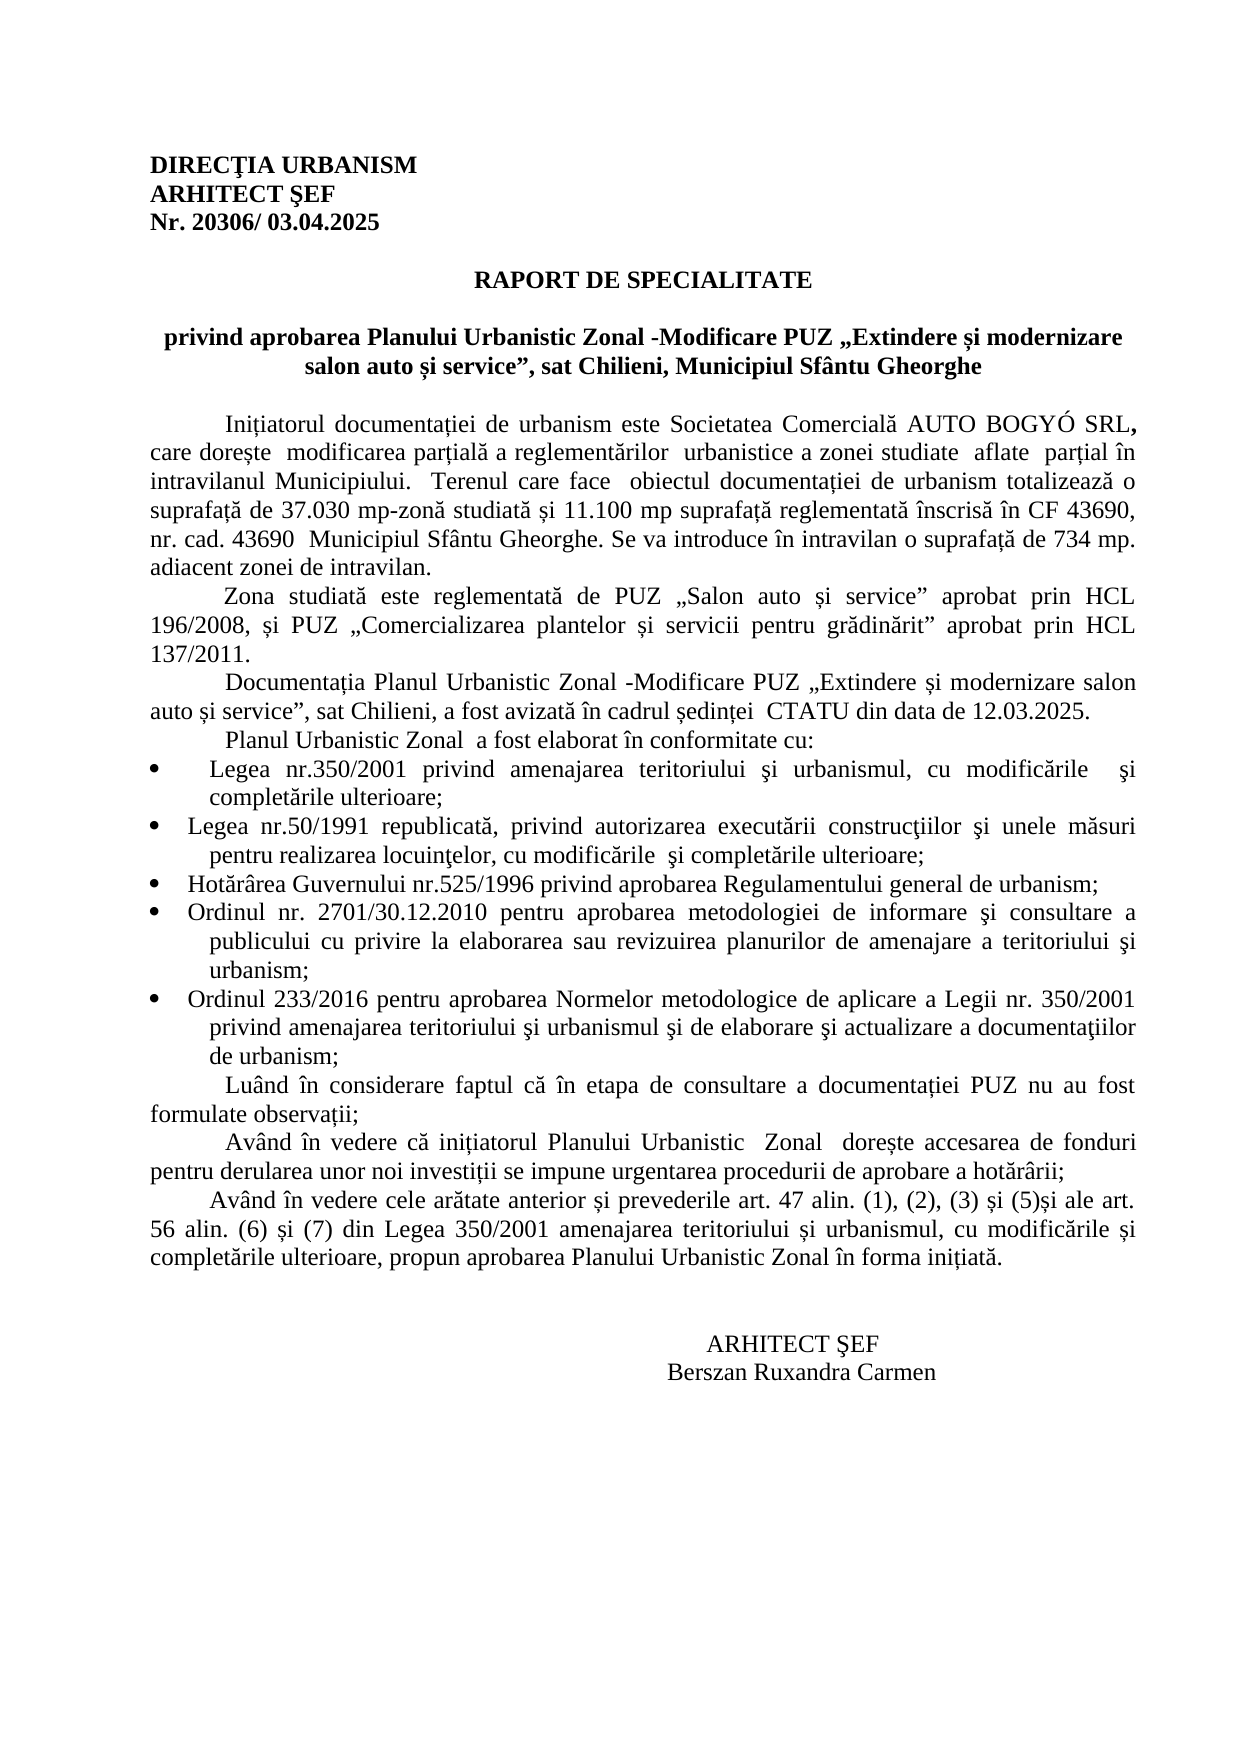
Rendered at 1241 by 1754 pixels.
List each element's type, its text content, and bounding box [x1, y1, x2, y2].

list Hotărârea Guvernului nr.525/1996 privind aprobarea Regulamentului general de urbanism; [150, 869, 1137, 897]
text Având în vedere cele arătate anterior și prevederile art. 47 alin. (1), (2), (3) și (5)și ale art. 56 alin. (6) și (7) din Legea 350/2001 amenajarea teritoriului și urbanismul, cu modificările și completările ulterioare, propun aprobarea Planului Urbanistic Zonal în forma inițiată. [150, 1185, 1137, 1271]
title DIRECŢIA URBANISM [150, 150, 1137, 179]
list Legea nr.50/1991 republicată, privind autorizarea executării construcţiilor şi unele măsuri pentru realizarea locuinţelor, cu modificările şi completările ulterioare; [150, 811, 1137, 869]
text Planul Urbanistic Zonal a fost elaborat în conformitate cu: [165, 725, 1137, 754]
title RAPORT DE SPECIALITATE [150, 265, 1137, 294]
subtitle ARHITECT ŞEF [150, 1329, 1137, 1357]
list Ordinul nr. 2701/30.12.2010 pentru aprobarea metodologiei de informare şi consultare a publicului cu privire la elaborarea sau revizuirea planurilor de amenajare a teritoriului şi urbanism; [150, 897, 1137, 984]
text Zona studiată este reglementată de PUZ „Salon auto și service” aprobat prin HCL 196/2008, și PUZ „Comercializarea plantelor și servicii pentru grădinărit” aprobat prin HCL 137/2011. [150, 581, 1137, 667]
text Inițiatorul documentației de urbanism este Societatea Comercială AUTO BOGYÓ SRL, care dorește modificarea parțială a reglementărilor urbanistice a zonei studiate aflate parțial în intravilanul Municipiului. Terenul care face obiectul documentației de urbanism totalizează o suprafață de 37.030 mp-zonă studiată și 11.100 mp suprafață reglementată înscrisă în CF 43690, nr. cad. 43690 Municipiul Sfântu Gheorghe. Se va introduce în intravilan o suprafață de 734 mp. adiacent zonei de intravilan. [150, 409, 1137, 581]
text Având în vedere că inițiatorul Planului Urbanistic Zonal dorește accesarea de fonduri pentru derularea unor noi investiții se impune urgentarea procedurii de aprobare a hotărârii; [150, 1127, 1137, 1185]
text Luând în considerare faptul că în etapa de consultare a documentației PUZ nu au fost formulate observații; [150, 1070, 1137, 1127]
list Ordinul 233/2016 pentru aprobarea Normelor metodologice de aplicare a Legii nr. 350/2001 privind amenajarea teritoriului şi urbanismul şi de elaborare şi actualizare a documentaţiilor de urbanism; [150, 984, 1137, 1070]
subtitle Berszan Ruxandra Carmen [209, 1357, 1137, 1386]
title ARHITECT ŞEF [150, 179, 1137, 207]
title Nr. 20306/ 03.04.2025 [150, 207, 1137, 236]
text privind aprobarea Planului Urbanistic Zonal -Modificare PUZ „Extindere și modernizare salon auto și service”, sat Chilieni, Municipiul Sfântu Gheorghe [150, 322, 1137, 380]
list Legea nr.350/2001 privind amenajarea teritoriului şi urbanismul, cu modificările şi completările ulterioare; [150, 754, 1137, 811]
text Documentația Planul Urbanistic Zonal -Modificare PUZ „Extindere și modernizare salon auto și service”, sat Chilieni, a fost avizată în cadrul ședinței CTATU din data de 12.03.2025. [150, 667, 1137, 725]
